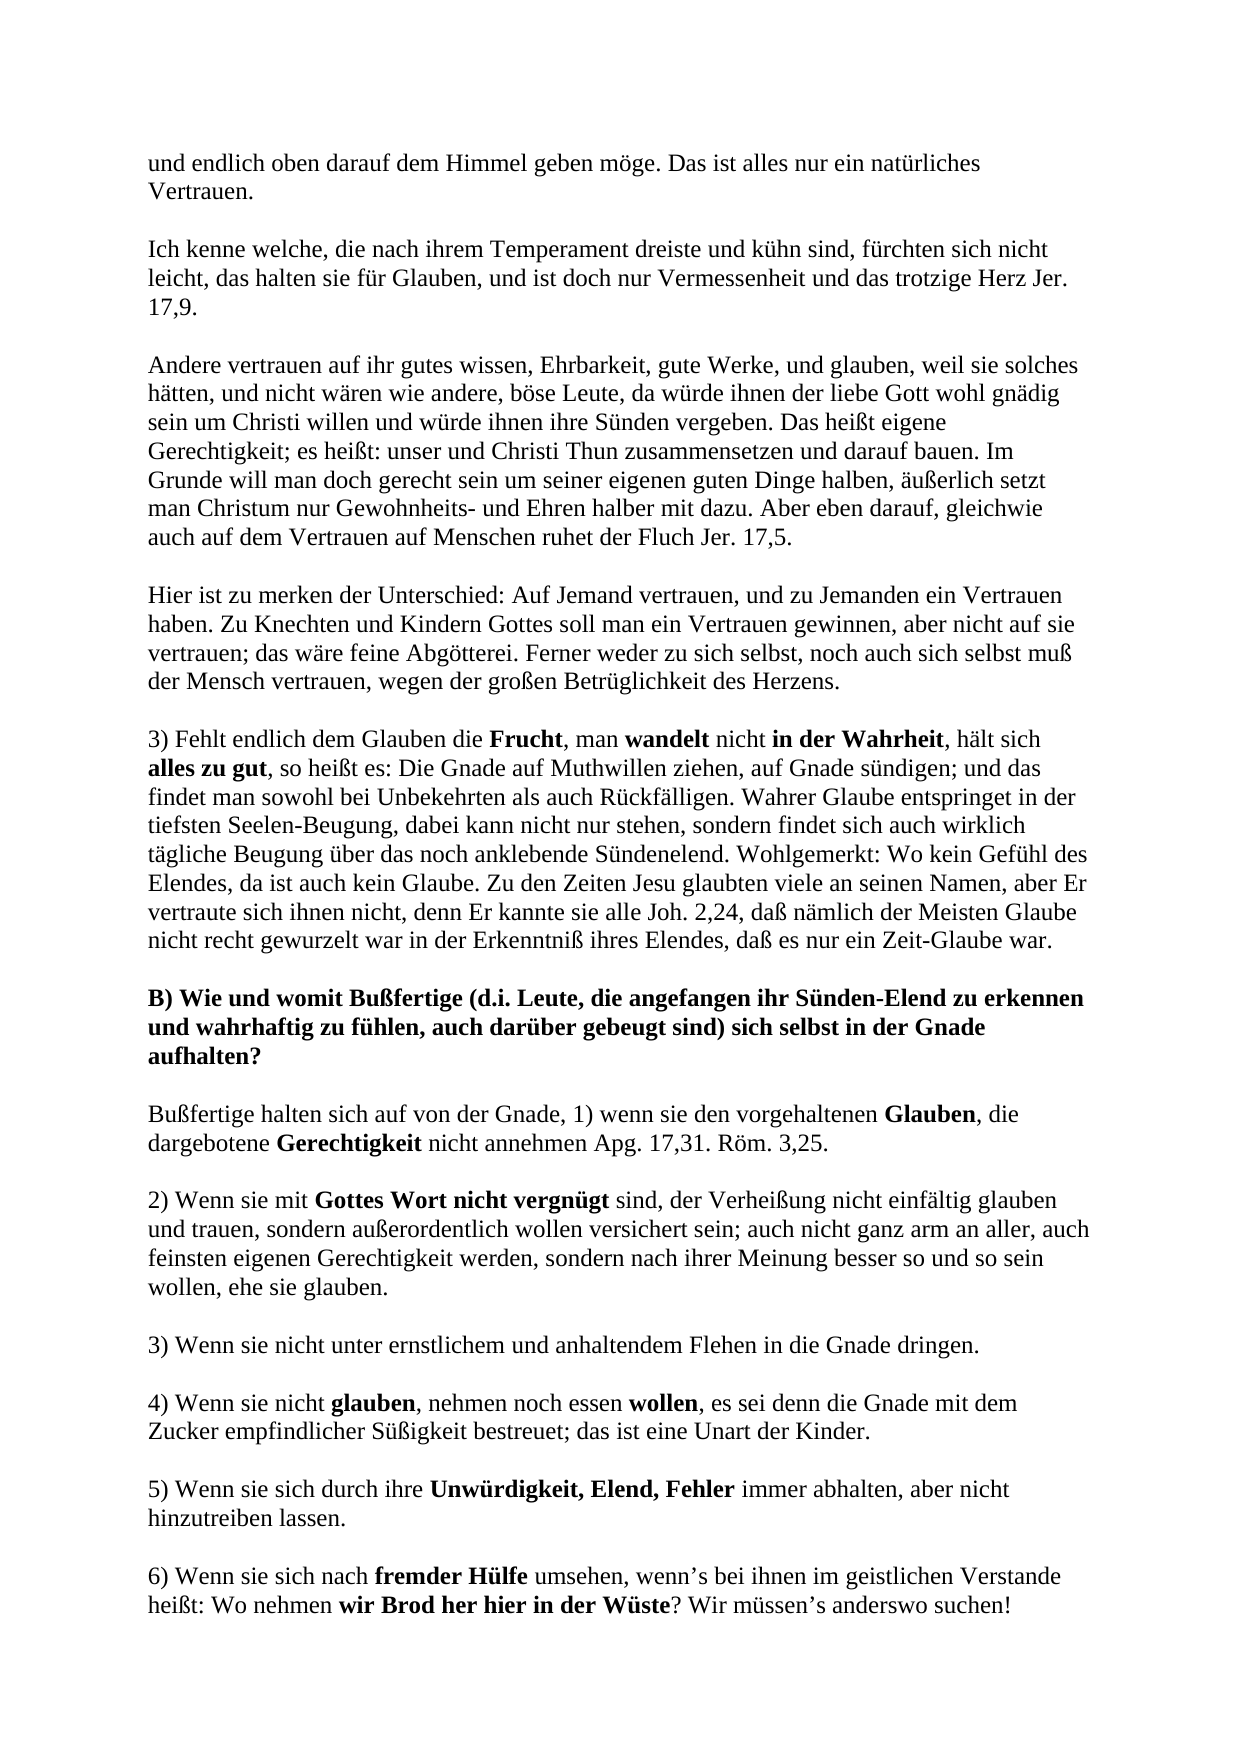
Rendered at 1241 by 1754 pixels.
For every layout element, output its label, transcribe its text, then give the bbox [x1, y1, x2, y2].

text 3) Wenn sie nicht unter ernstlichem und anhaltendem Flehen in die Gnade dringen. [148, 1330, 1093, 1358]
text Hier ist zu merken der Unterschied: Auf Jemand vertrauen, und zu Jemanden ein Vertrauen haben. Zu Knechten und Kindern Gottes soll man ein Vertrauen gewinnen, aber nicht auf sie vertrauen; das wäre feine Abgötterei. Ferner weder zu sich selbst, noch auch sich selbst muß der Mensch vertrauen, wegen der großen Betrüglichkeit des Herzens. [148, 580, 1093, 695]
text B) Wie und womit Bußfertige (d.i. Leute, die angefangen ihr Sünden-Elend zu erkennen und wahrhaftig zu fühlen, auch darüber gebeugt sind) sich selbst in der Gnade aufhalten? [148, 983, 1093, 1070]
text Bußfertige halten sich auf von der Gnade, 1) wenn sie den vorgehaltenen Glauben, die dargebotene Gerechtigkeit nicht annehmen Apg. 17,31. Röm. 3,25. [148, 1099, 1093, 1156]
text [148, 148, 1093, 205]
text 5) Wenn sie sich durch ihre Unwürdigkeit, Elend, Fehler immer abhalten, aber nicht hinzutreiben lassen. [148, 1474, 1093, 1532]
text 2) Wenn sie mit Gottes Wort nicht vergnügt sind, der Verheißung nicht einfältig glauben und trauen, sondern außerordentlich wollen versichert sein; auch nicht ganz arm an aller, auch feinsten eigenen Gerechtigkeit werden, sondern nach ihrer Meinung besser so und so sein wollen, ehe sie glauben. [148, 1186, 1093, 1301]
text 3) Fehlt endlich dem Glauben die Frucht, man wandelt nicht in der Wahrheit, hält sich alles zu gut, so heißt es: Die Gnade auf Muthwillen ziehen, auf Gnade sündigen; und das findet man sowohl bei Unbekehrten als auch Rückfälligen. Wahrer Glaube entspringet in der tiefsten Seelen-Beugung, dabei kann nicht nur stehen, sondern findet sich auch wirklich tägliche Beugung über das noch anklebende Sündenelend. Wohlgemerkt: Wo kein Gefühl des Elendes, da ist auch kein Glaube. Zu den Zeiten Jesu glaubten viele an seinen Namen, aber Er vertraute sich ihnen nicht, denn Er kannte sie alle Joh. 2,24, daß nämlich der Meisten Glaube nicht recht gewurzelt war in der Erkenntniß ihres Elendes, daß es nur ein Zeit-Glaube war. [148, 724, 1093, 954]
text 4) Wenn sie nicht glauben, nehmen noch essen wollen, es sei denn die Gnade mit dem Zucker empfindlicher Süßigkeit bestreuet; das ist eine Unart der Kinder. [148, 1388, 1093, 1445]
text 6) Wenn sie sich nach fremder Hülfe umsehen, wenn’s bei ihnen im geistlichen Verstande heißt: Wo nehmen wir Brod her hier in der Wüste? Wir müssen’s anderswo suchen! [148, 1561, 1093, 1618]
text Ich kenne welche, die nach ihrem Temperament dreiste und kühn sind, fürchten sich nicht leicht, das halten sie für Glauben, und ist doch nur Vermessenheit und das trotzige Herz Jer. 17,9. [148, 234, 1093, 321]
text Andere vertrauen auf ihr gutes wissen, Ehrbarkeit, gute Werke, und glauben, weil sie solches hätten, und nicht wären wie andere, böse Leute, da würde ihnen der liebe Gott wohl gnädig sein um Christi willen und würde ihnen ihre Sünden vergeben. Das heißt eigene Gerechtigkeit; es heißt: unser und Christi Thun zusammensetzen und darauf bauen. Im Grunde will man doch gerecht sein um seiner eigenen guten Dinge halben, äußerlich setzt man Christum nur Gewohnheits- und Ehren halber mit dazu. Aber eben darauf, gleichwie auch auf dem Vertrauen auf Menschen ruhet der Fluch Jer. 17,5. [148, 350, 1093, 551]
